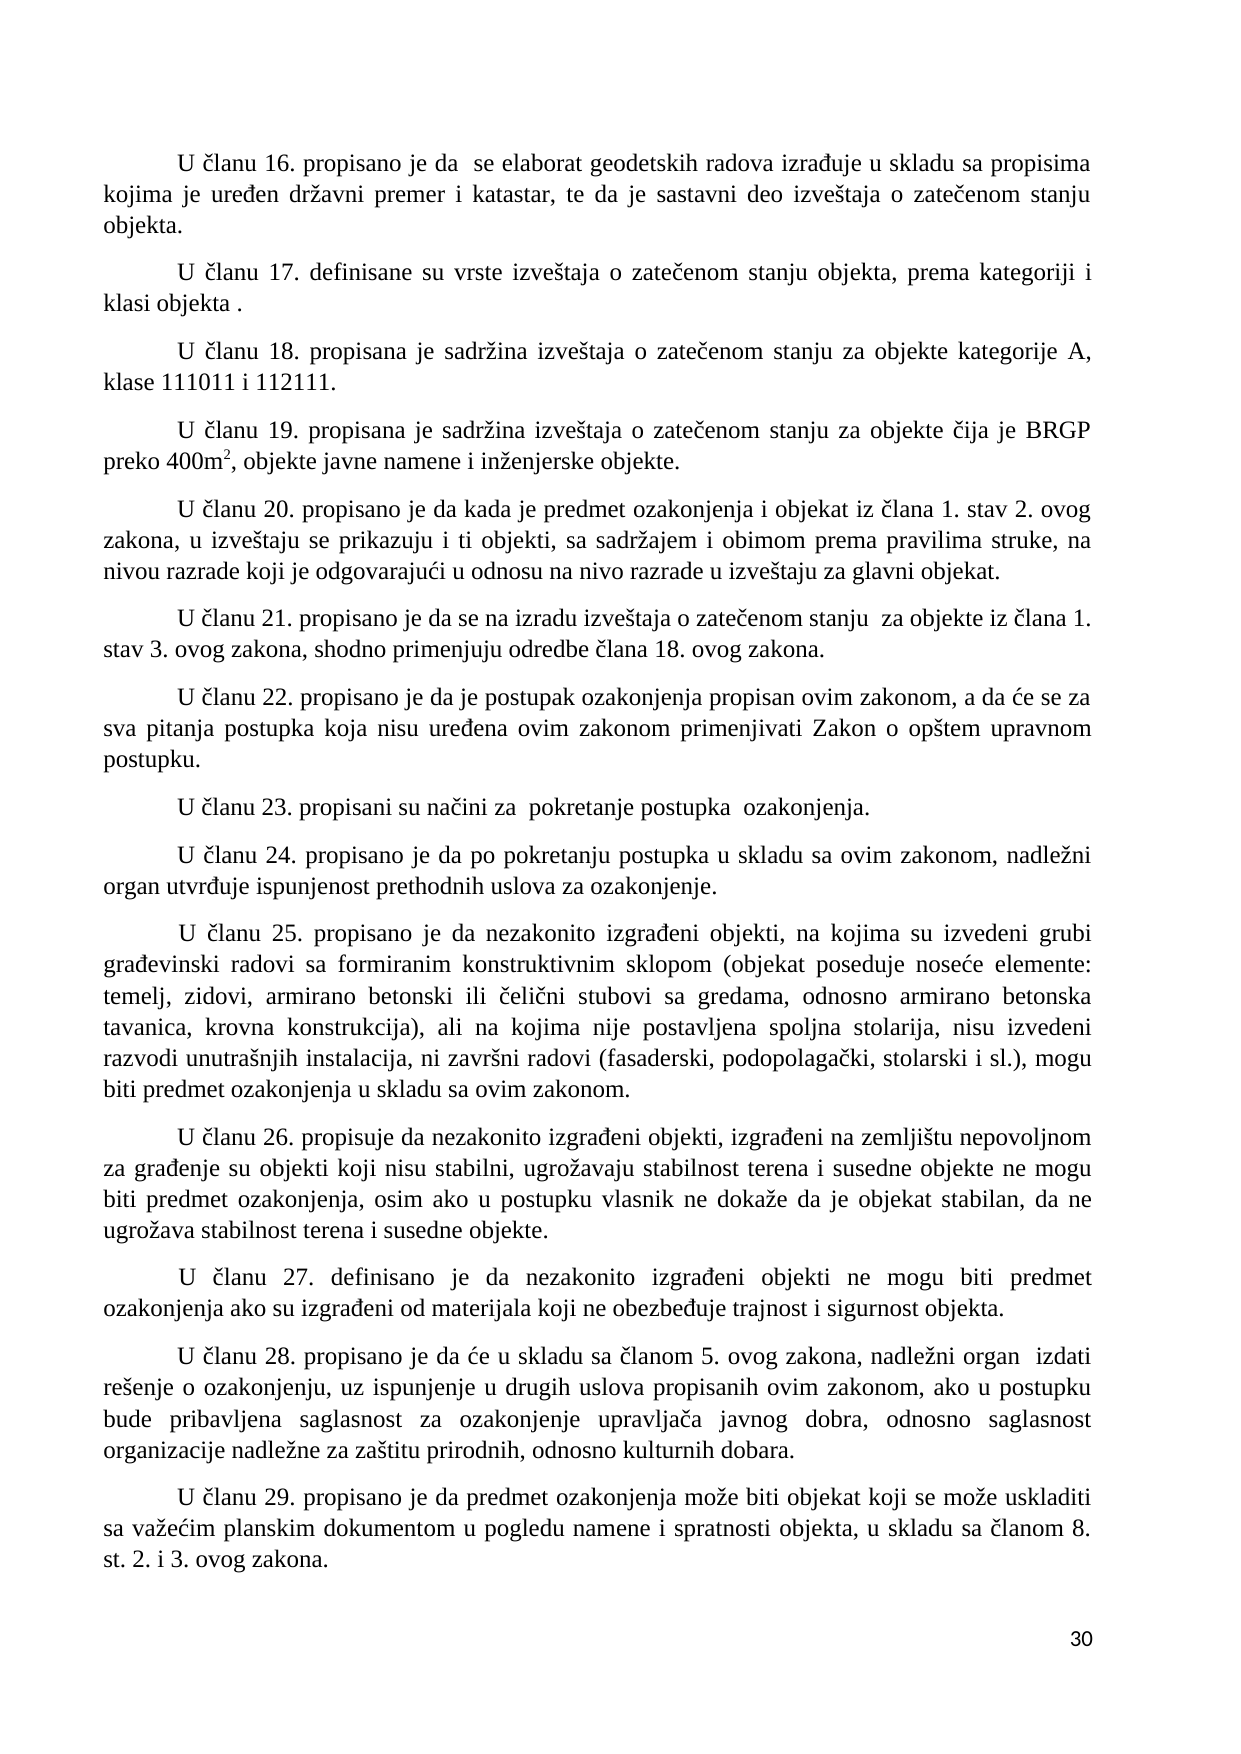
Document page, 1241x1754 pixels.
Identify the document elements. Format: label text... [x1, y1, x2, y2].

text U članu 28. propisano je da će u skladu sa članom 5. ovog zakona, nadležni organ izdati rešenje o ozakonjenju, uz ispunjenje u drugih uslova propisanih ovim zakonom, ako u postupku bude pribavljena saglasnost za ozakonjenje upravljača javnog dobra, odnosno saglasnost organizacije nadležne za zaštitu prirodnih, odnosno kulturnih dobara. [103, 1341, 1093, 1463]
text U članu 23. propisani su načini za pokretanje postupka ozakonjenja. [103, 792, 1093, 821]
text U članu 19. propisana je sadržina izveštaja o zatečenom stanju za objekte čija je BRGP preko 400m2, objekte javne namene i inženjerske objekte. [103, 415, 1093, 475]
text U članu 16. propisano je da se elaborat geodetskih radova izrađuje u skladu sa propisima kojima je uređen državni premer i katastar, te da je sastavni deo izveštaja o zatečenom stanju objekta. [103, 148, 1093, 238]
text U članu 25. propisano je da nezakonito izgrađeni objekti, na kojima su izvedeni grubi građevinski radovi sa formiranim konstruktivnim sklopom (objekat poseduje noseće elemente: temelj, zidovi, armirano betonski ili čelični stubovi sa gredama, odnosno armirano betonska tavanica, krovna konstrukcija), ali na kojima nije postavljena spoljna stolarija, nisu izvedeni razvodi unutrašnjih instalacija, ni završni radovi (fasaderski, podopolagački, stolarski i sl.), mogu biti predmet ozakonjenja u skladu sa ovim zakonom. [103, 918, 1093, 1103]
text U članu 24. propisano je da po pokretanju postupka u skladu sa ovim zakonom, nadležni organ utvrđuje ispunjenost prethodnih uslova za ozakonjenje. [103, 840, 1093, 899]
text U članu 22. propisano je da je postupak ozakonjenja propisan ovim zakonom, a da će se za sva pitanja postupka koja nisu uređena ovim zakonom primenjivati Zakon o opštem upravnom postupku. [103, 682, 1093, 773]
text U članu 26. propisuje da nezakonito izgrađeni objekti, izgrađeni na zemljištu nepovoljnom za građenje su objekti koji nisu stabilni, ugrožavaju stabilnost terena i susedne objekte ne mogu biti predmet ozakonjenja, osim ako u postupku vlasnik ne dokaže da je objekat stabilan, da ne ugrožava stabilnost terena i susedne objekte. [103, 1122, 1093, 1243]
text U članu 17. definisane su vrste izveštaja o zatečenom stanju objekta, prema kategoriji i klasi objekta . [103, 257, 1093, 317]
text U članu 21. propisano je da se na izradu izveštaja o zatečenom stanju za objekte iz člana 1. stav 3. ovog zakona, shodno primenjuju odredbe člana 18. ovog zakona. [103, 603, 1093, 663]
text U članu 18. propisana je sadržina izveštaja o zatečenom stanju za objekte kategorije A, klase 111011 i 112111. [103, 336, 1093, 396]
text U članu 27. definisano je da nezakonito izgrađeni objekti ne mogu biti predmet ozakonjenja ako su izgrađeni od materijala koji ne obezbeđuje trajnost i sigurnost objekta. [103, 1262, 1093, 1322]
text U članu 29. propisano je da predmet ozakonjenja može biti objekat koji se može uskladiti sa važećim planskim dokumentom u pogledu namene i spratnosti objekta, u skladu sa članom 8. st. 2. i 3. ovog zakona. [103, 1482, 1093, 1573]
text U članu 20. propisano je da kada je predmet ozakonjenja i objekat iz člana 1. stav 2. ovog zakona, u izveštaju se prikazuju i ti objekti, sa sadržajem i obimom prema pravilima struke, na nivou razrade koji je odgovarajući u odnosu na nivo razrade u izveštaju za glavni objekat. [103, 494, 1093, 584]
